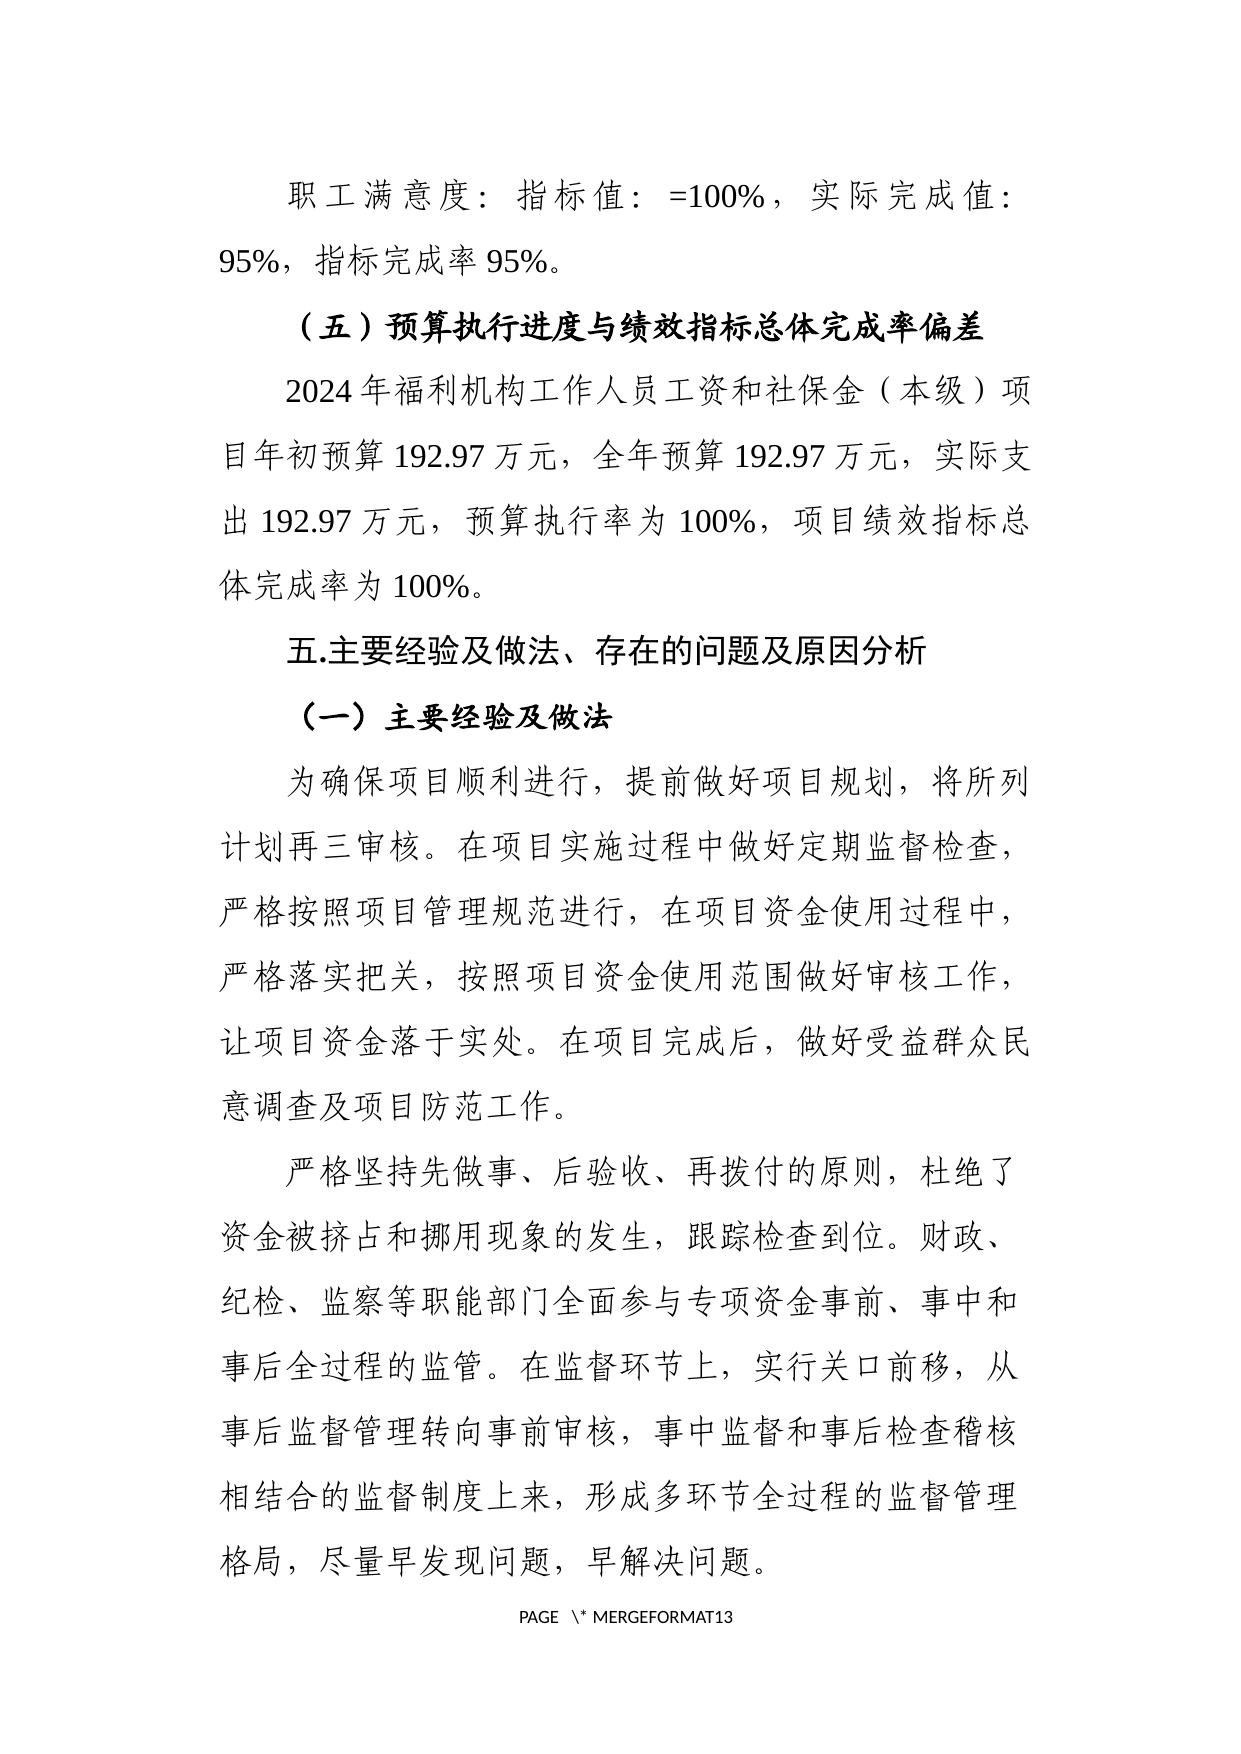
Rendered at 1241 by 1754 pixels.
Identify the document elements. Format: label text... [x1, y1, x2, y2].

text 五.主要经验及做法、存在的问题及原因分析 [218, 617, 1033, 682]
text （一）主要经验及做法 [218, 682, 1033, 747]
title 严格坚持先做事、后验收、再拨付的原则，杜绝了资金被挤占和挪用现象的发生，跟踪检查到位。财政、纪检、监察等职能部门全面参与专项资金事前、事中和事后全过程的监管。在监督环节上，实行关口前移，从事后监督管理转向事前审核，事中监督和事后检查稽核相结合的监督制度上来，形成多环节全过程的监督管理格局，尽量早发现问题，早解决问题。 [218, 1137, 1033, 1592]
text 职工满意度：指标值：=100%，实际完成值：95%，指标完成率95%。 [218, 162, 1033, 292]
text 为确保项目顺利进行，提前做好项目规划，将所列计划再三审核。在项目实施过程中做好定期监督检查，严格按照项目管理规范进行，在项目资金使用过程中，严格落实把关，按照项目资金使用范围做好审核工作，让项目资金落于实处。在项目完成后，做好受益群众民意调查及项目防范工作。 [218, 747, 1033, 1137]
text （五）预算执行进度与绩效指标总体完成率偏差 [218, 292, 1033, 357]
text 2024年福利机构工作人员工资和社保金（本级）项目年初预算192.97万元，全年预算192.97万元，实际支出192.97万元，预算执行率为100%，项目绩效指标总体完成率为100%。 [218, 357, 1033, 617]
